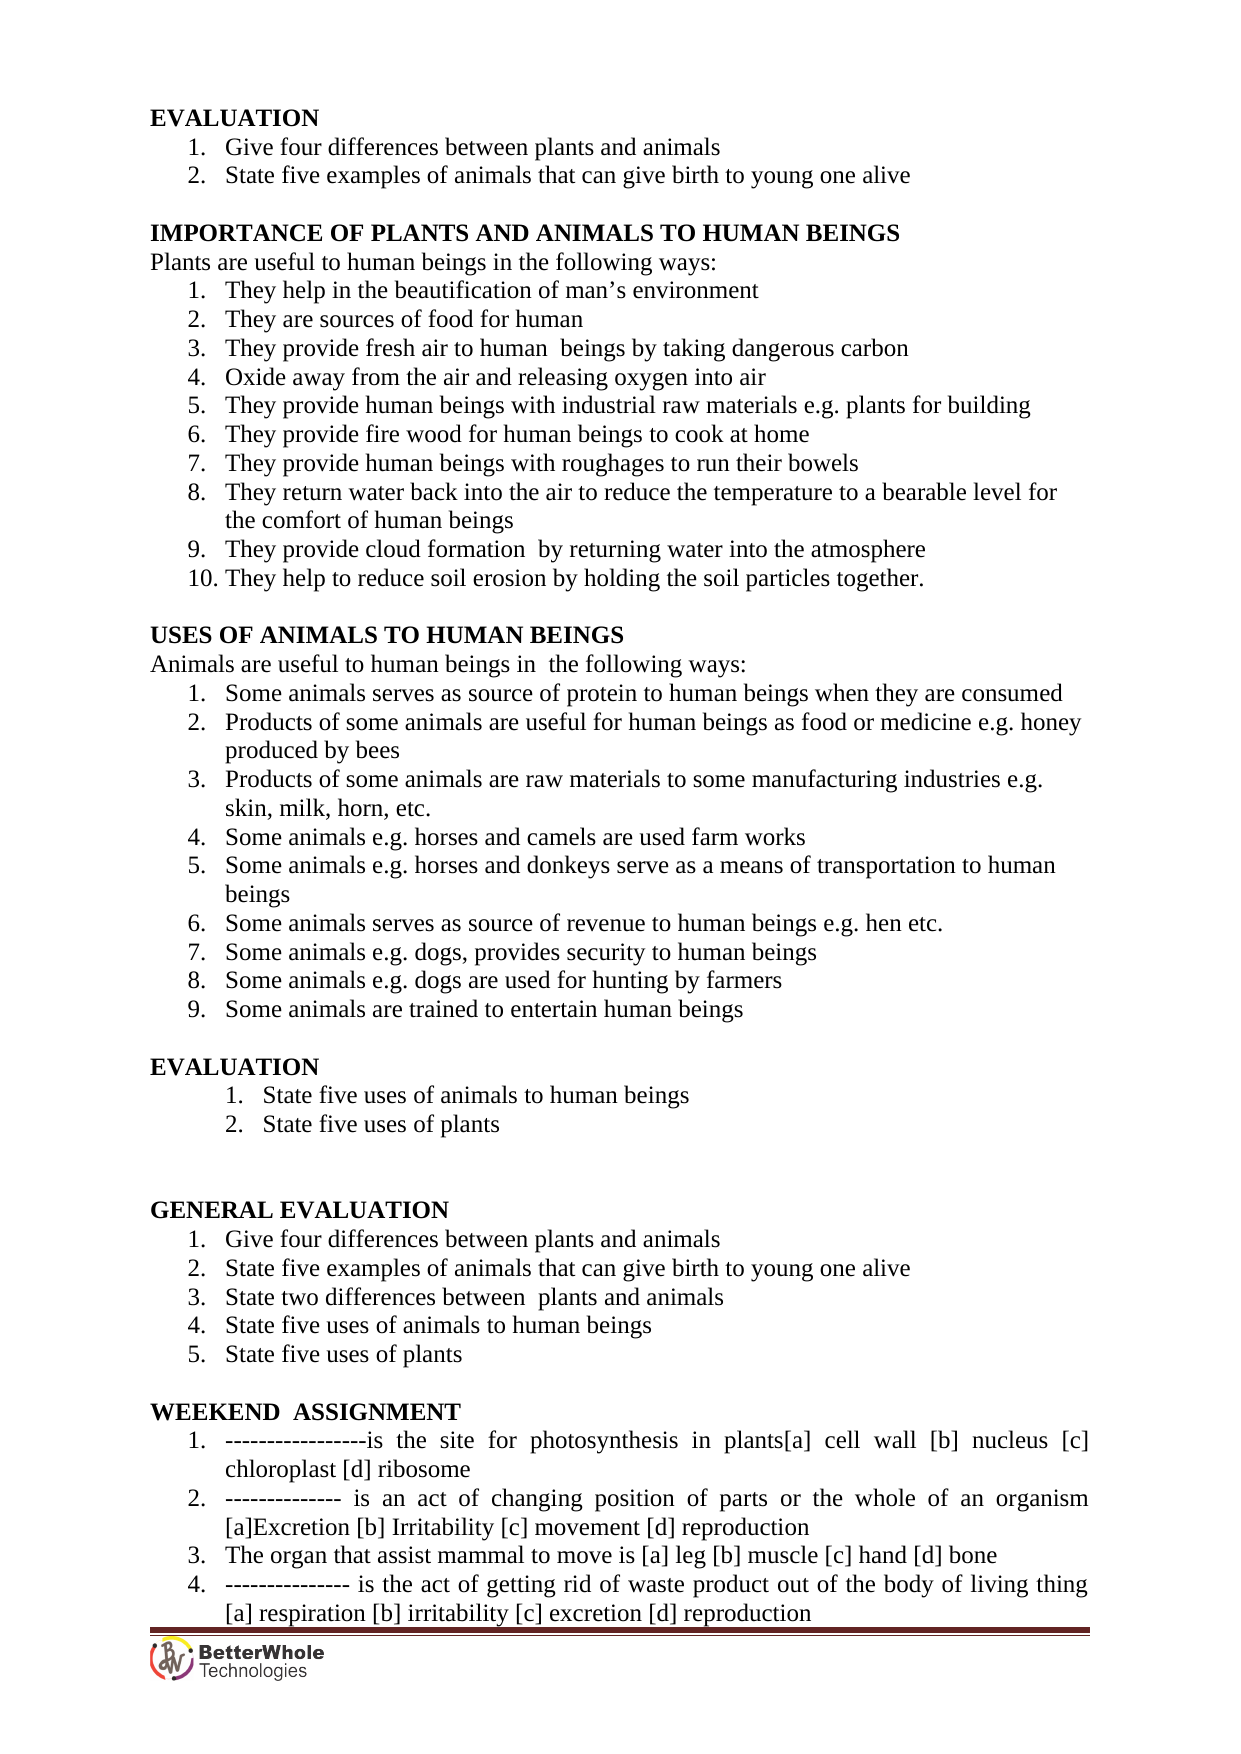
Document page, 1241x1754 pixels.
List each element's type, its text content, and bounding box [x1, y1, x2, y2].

text IMPORTANCE OF PLANTS AND ANIMALS TO HUMAN BEINGS [150, 218, 1090, 247]
list State two differences between plants and animals [187, 1282, 1090, 1311]
list Some animals e.g. dogs are used for hunting by farmers [187, 966, 1090, 994]
list Give four differences between plants and animals [187, 1224, 1090, 1253]
list They provide fresh air to human beings by taking dangerous carbon [187, 333, 1090, 362]
list --------------- is the act of getting rid of waste product out of the body of living thing [a] respiration [b] irritability [c] excretion [d] reproduction [187, 1569, 1090, 1627]
list Some animals e.g. horses and camels are used farm works [187, 822, 1090, 851]
text WEEKEND ASSIGNMENT [150, 1397, 1090, 1426]
list State five uses of plants [187, 1339, 1090, 1368]
list Some animals are trained to entertain human beings [187, 994, 1090, 1023]
text GENERAL EVALUATION [150, 1196, 1090, 1224]
list They help to reduce soil erosion by holding the soil particles together. [187, 563, 1090, 592]
list -------------- is an act of changing position of parts or the whole of an organism [a]Excretion [b] Irritability [c] movement [d] reproduction [187, 1483, 1090, 1541]
text Animals are useful to human beings in the following ways: [150, 649, 1090, 678]
list They provide human beings with roughages to run their bowels [187, 448, 1090, 477]
list State five examples of animals that can give birth to young one alive [187, 1253, 1090, 1282]
list They return water back into the air to reduce the temperature to a bearable level for the comfort of human beings [187, 477, 1090, 534]
list The organ that assist mammal to move is [a] leg [b] muscle [c] hand [d] bone [187, 1541, 1090, 1569]
list Give four differences between plants and animals [187, 132, 1090, 161]
list Some animals serves as source of revenue to human beings e.g. hen etc. [187, 908, 1090, 937]
list Some animals e.g. horses and donkeys serve as a means of transportation to human beings [187, 851, 1090, 908]
list They provide cloud formation by returning water into the atmosphere [187, 534, 1090, 563]
list State five uses of animals to human beings [225, 1081, 1090, 1109]
list Some animals e.g. dogs, provides security to human beings [187, 937, 1090, 966]
list Some animals serves as source of protein to human beings when they are consumed [187, 678, 1090, 707]
list State five uses of animals to human beings [187, 1311, 1090, 1339]
picture [150, 1636, 324, 1681]
list State five uses of plants [225, 1109, 1090, 1138]
list They provide human beings with industrial raw materials e.g. plants for building [187, 391, 1090, 419]
list They are sources of food for human [187, 304, 1090, 333]
list They provide fire wood for human beings to cook at home [187, 419, 1090, 448]
list Products of some animals are raw materials to some manufacturing industries e.g. skin, milk, horn, etc. [187, 764, 1090, 822]
text Plants are useful to human beings in the following ways: [150, 247, 1090, 276]
list Oxide away from the air and releasing oxygen into air [187, 362, 1090, 391]
list -----------------is the site for photosynthesis in plants[a] cell wall [b] nucleus [c] chloroplast [d] ribosome [187, 1426, 1090, 1483]
text USES OF ANIMALS TO HUMAN BEINGS [150, 621, 1090, 649]
list State five examples of animals that can give birth to young one alive [187, 161, 1090, 189]
text EVALUATION [150, 103, 1090, 132]
list Products of some animals are useful for human beings as food or medicine e.g. honey produced by bees [187, 707, 1090, 764]
list They help in the beautification of man’s environment [187, 276, 1090, 304]
list EVALUATION [150, 1052, 1090, 1081]
